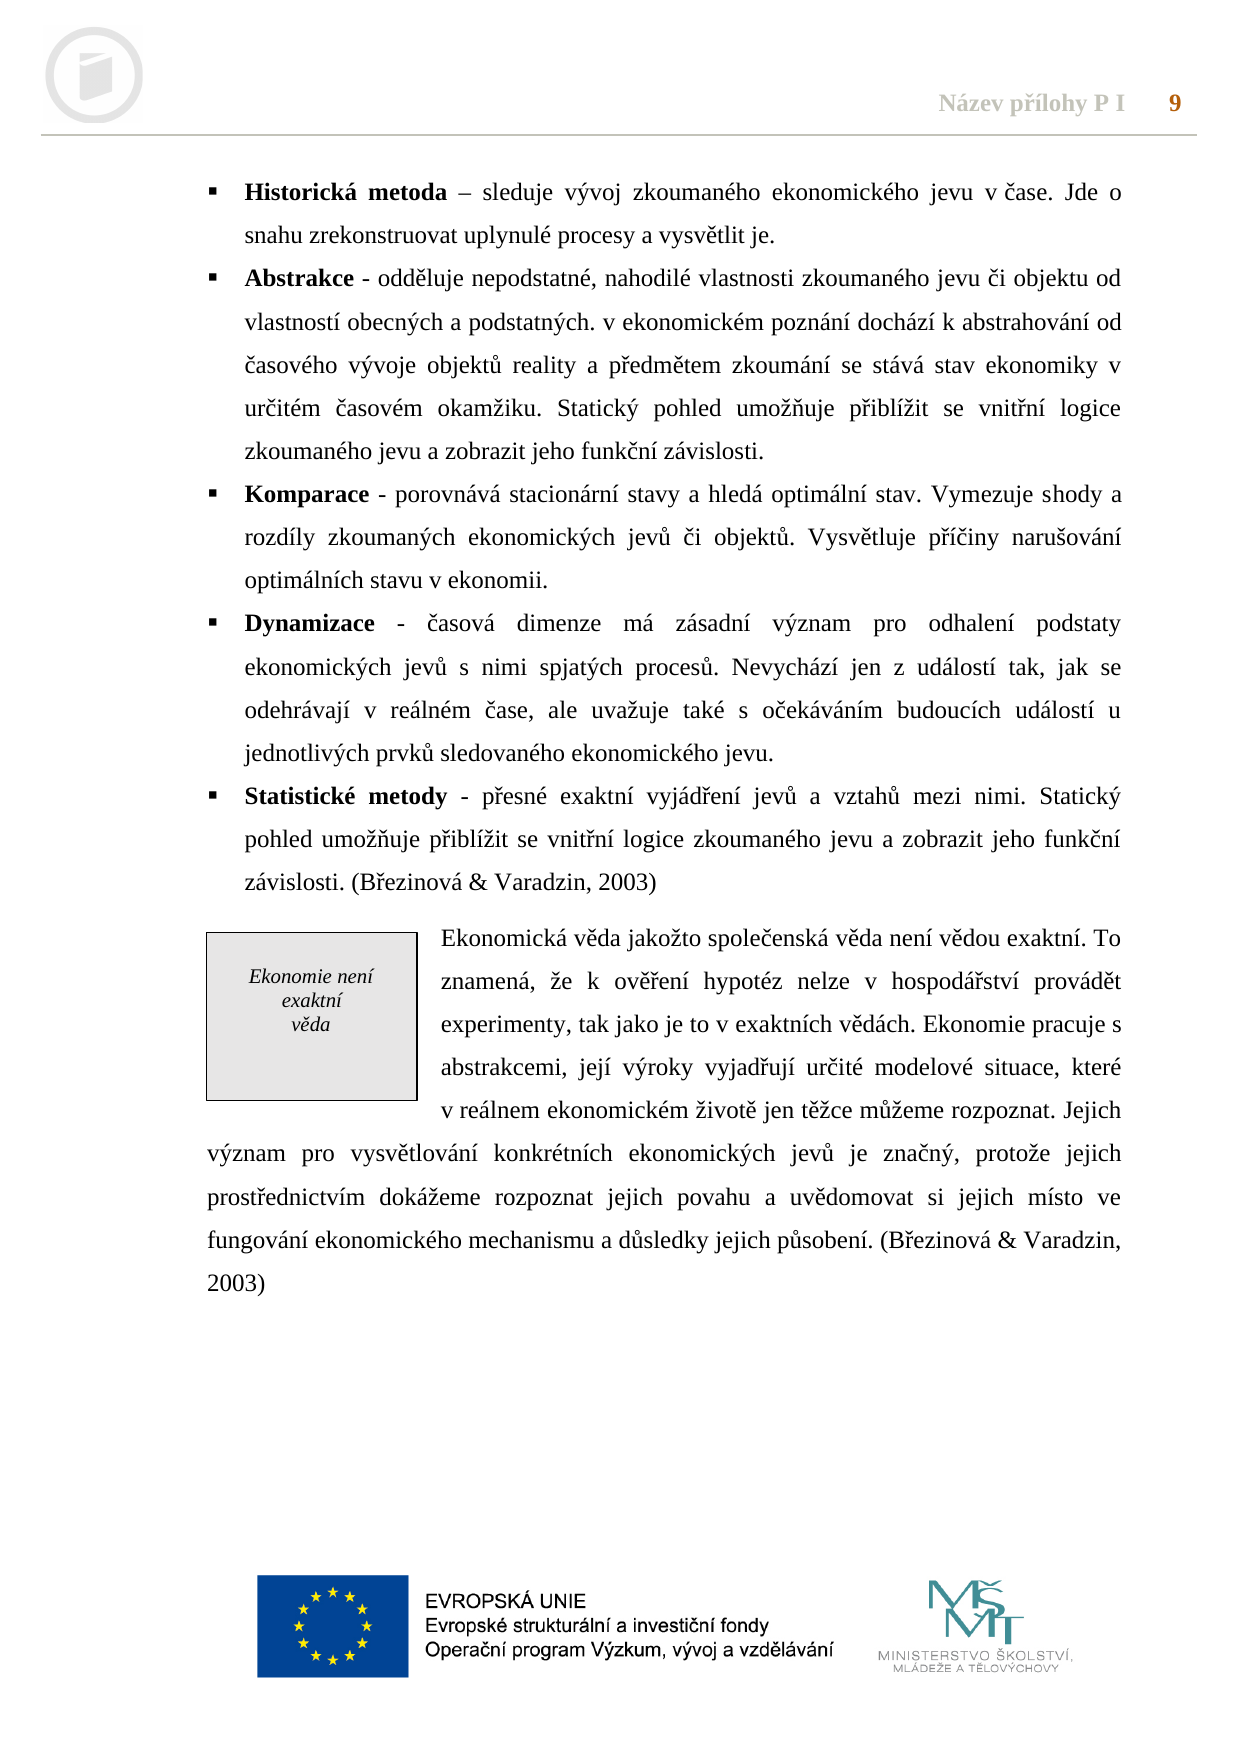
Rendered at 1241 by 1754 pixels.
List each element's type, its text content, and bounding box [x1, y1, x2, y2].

list Abstrakce - odděluje nepodstatné, nahodilé vlastnosti zkoumaného jevu či objektu od vlastností obecných a podstatných. v ekonomickém poznání dochází k abstrahování od časového vývoje objektů reality a předmětem zkoumání se stává stav ekonomiky v určitém časovém okamžiku. Statický pohled umožňuje přiblížit se vnitřní logice zkoumaného jevu a zobrazit jeho funkční závislosti. [207, 263, 1122, 465]
list Historická metoda – sleduje vývoj zkoumaného ekonomického jevu v čase. Jde o snahu zrekonstruovat uplynulé procesy a vysvětlit je. [207, 177, 1122, 249]
list Dynamizace - časová dimenze má zásadní význam pro odhalení podstaty ekonomických jevů s nimi spjatých procesů. Nevychází jen z událostí tak, jak se odehrávají v reálném čase, ale uvažuje také s očekáváním budoucích událostí u jednotlivých prvků sledovaného ekonomického jevu. [207, 608, 1122, 767]
list Komparace - porovnává stacionární stavy a hledá optimální stav. Vymezuje shody a rozdíly zkoumaných ekonomických jevů či objektů. Vysvětluje příčiny narušování optimálních stavu v ekonomii. [207, 479, 1122, 594]
text Ekonomická věda jakožto společenská věda není vědou exaktní. To znamená, že k ověření hypotéz nelze v hospodářství provádět experimenty, tak jako je to v exaktních vědách. Ekonomie pracuje s abstrakcemi, její výroky vyjadřují určité modelové situace, které v reálnem ekonomickém životě jen těžce můžeme rozpoznat. Jejich význam pro vysvětlování konkrétních ekonomických jevů je značný, protože jejich prostřednictvím dokážeme rozpoznat jejich povahu a uvědomovat si jejich místo ve fungování ekonomického mechanismu a důsledky jejich působení. (Březinová & Varadzin, 2003) [207, 923, 1122, 1297]
picture [206, 1524, 1123, 1728]
list Statistické metody - přesné exaktní vyjádření jevů a vztahů mezi nimi. Statický pohled umožňuje přiblížit se vnitřní logice zkoumaného jevu a zobrazit jeho funkční závislosti. (Březinová & Varadzin, 2003) [207, 781, 1122, 896]
